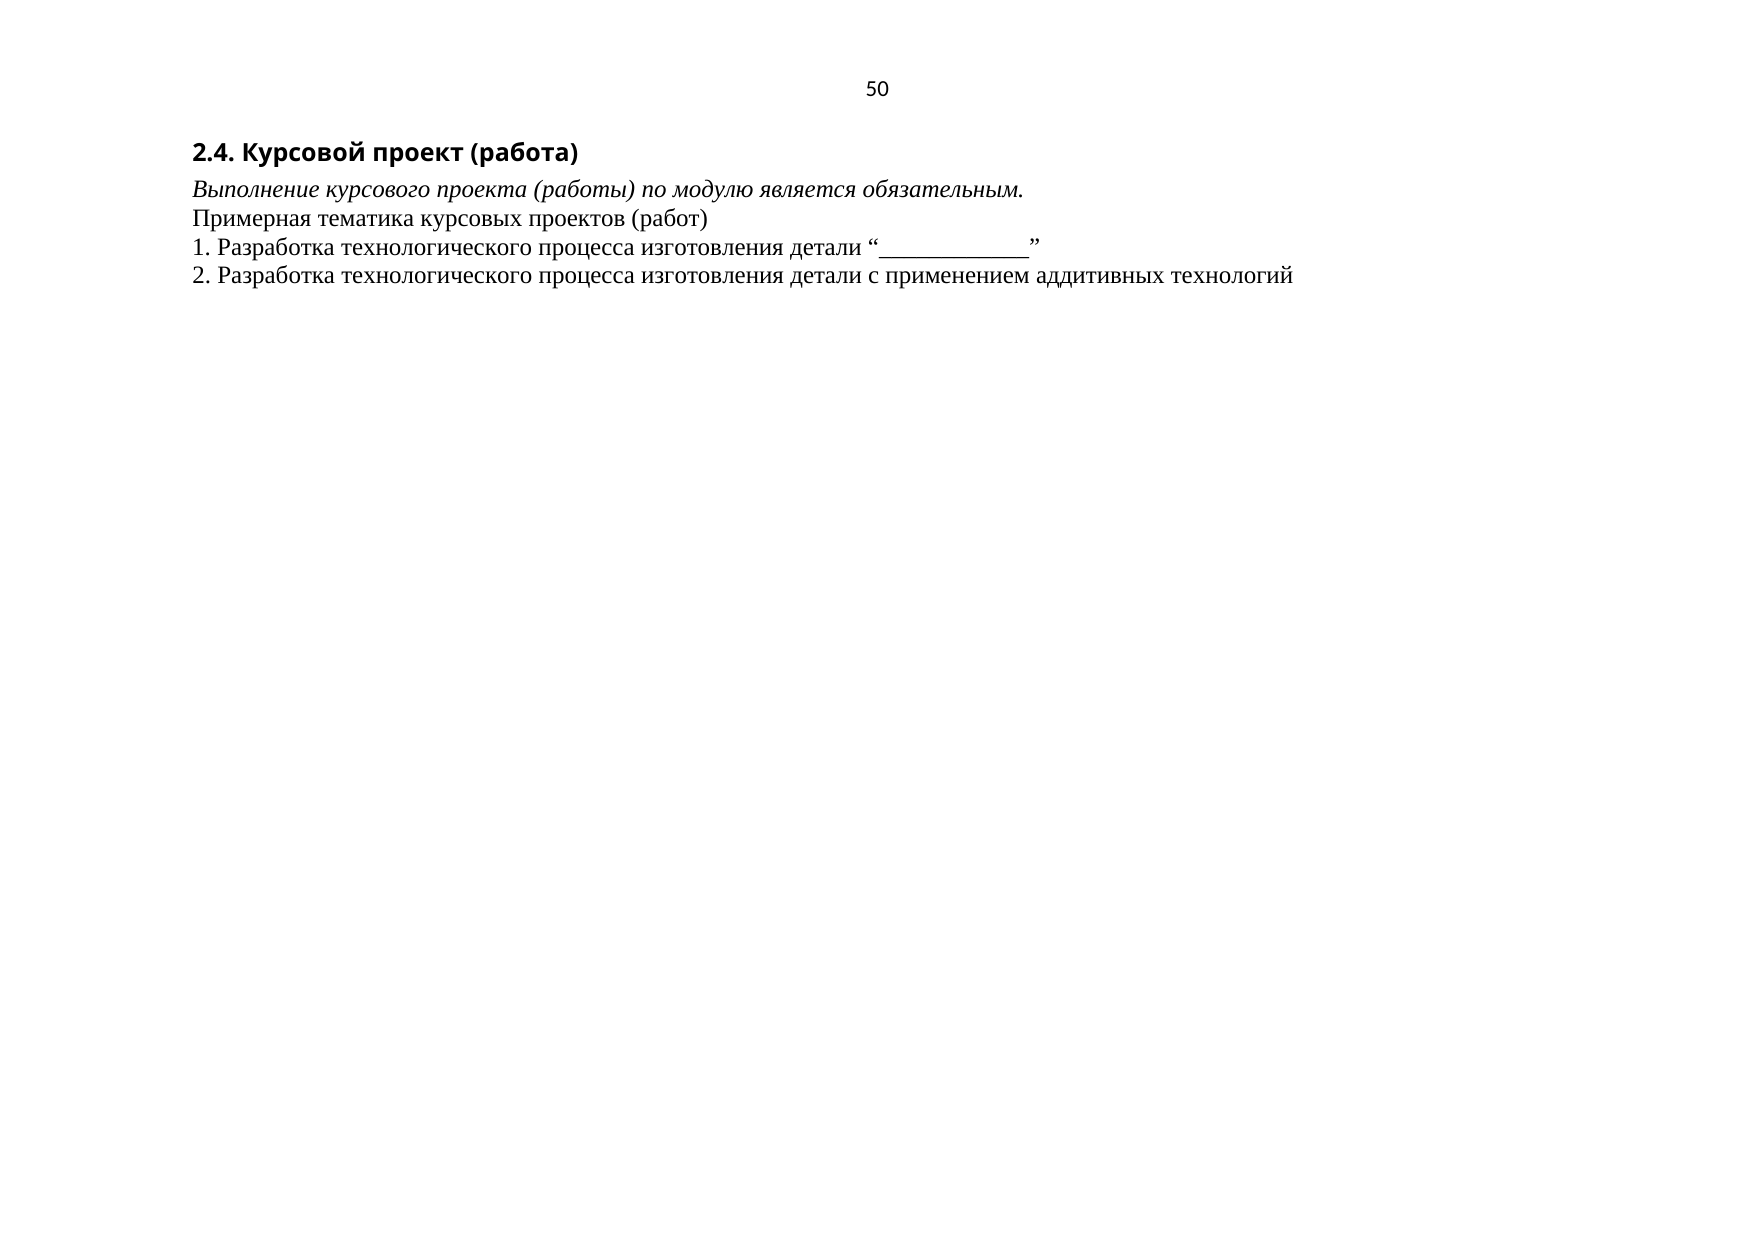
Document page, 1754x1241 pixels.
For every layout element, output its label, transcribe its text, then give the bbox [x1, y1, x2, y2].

text 1. Разработка технологического процесса изготовления детали “____________” [118, 232, 1636, 260]
text Выполнение курсового проекта (работы) по модулю является обязательным. [118, 174, 1636, 203]
text Примерная тематика курсовых проектов (работ) [118, 203, 1636, 232]
text 2.4. Курсовой проект (работа) [118, 135, 1636, 169]
text 2. Разработка технологического процесса изготовления детали с применением аддитивных технологий [118, 260, 1636, 289]
